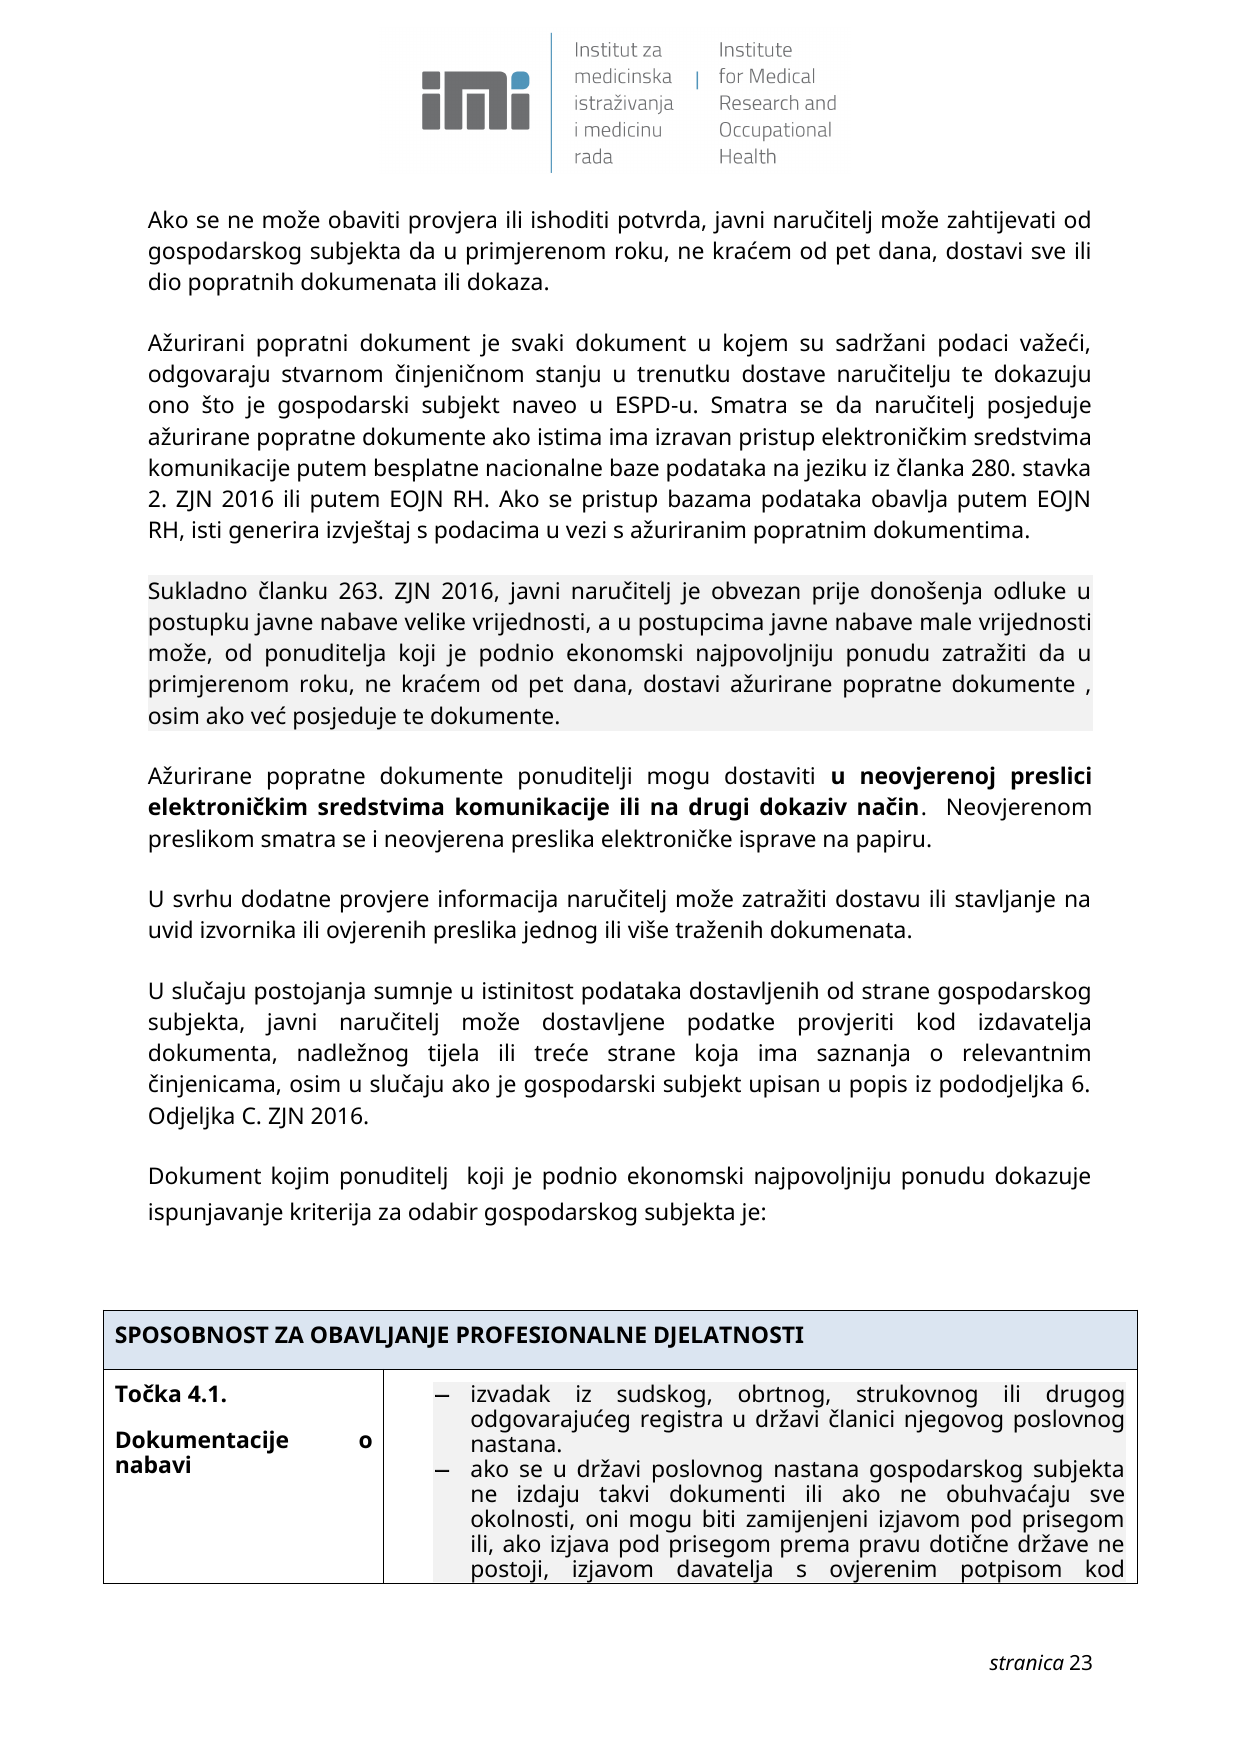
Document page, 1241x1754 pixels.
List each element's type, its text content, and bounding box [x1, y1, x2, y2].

text Ako se ne može obaviti provjera ili ishoditi potvrda, javni naručitelj može zahtijevati od gospodarskog subjekta da u primjerenom roku, ne kraćem od pet dana, dostavi sve ili dio popratnih dokumenata ili dokaza. [148, 204, 1093, 298]
text Ažurirane popratne dokumente ponuditelji mogu dostaviti u neovjerenoj preslici elektroničkim sredstvima komunikacije ili na drugi dokaziv način. Neovjerenom preslikom smatra se i neovjerena preslika elektroničke isprave na papiru. [148, 760, 1093, 854]
picture [378, 27, 851, 174]
table_cell Točka 4.1. Dokumentacije o nabavi [104, 1370, 383, 1582]
text Sukladno članku 263. ZJN 2016, javni naručitelj je obvezan prije donošenja odluke u postupku javne nabave velike vrijednosti, a u postupcima javne nabave male vrijednosti može, od ponuditelja koji je podnio ekonomski najpovoljniju ponudu zatražiti da u primjerenom roku, ne kraćem od pet dana, dostavi ažurirane popratne dokumente , osim ako već posjeduje te dokumente. [148, 575, 1093, 731]
text U slučaju postojanja sumnje u istinitost podataka dostavljenih od strane gospodarskog subjekta, javni naručitelj može dostavljene podatke provjeriti kod izdavatelja dokumenta, nadležnog tijela ili treće strane koja ima saznanja o relevantnim činjenicama, osim u slučaju ako je gospodarski subjekt upisan u popis iz pododjeljka 6. Odjeljka C. ZJN 2016. [148, 975, 1093, 1131]
text Dokument kojim ponuditelj koji je podnio ekonomski najpovoljniju ponudu dokazuje ispunjavanje kriterija za odabir gospodarskog subjekta je: [148, 1160, 1093, 1227]
table_header SPOSOBNOST ZA OBAVLJANJE PROFESIONALNE DJELATNOSTI [104, 1311, 1137, 1369]
text U svrhu dodatne provjere informacija naručitelj može zatražiti dostavu ili stavljanje na uvid izvornika ili ovjerenih preslika jednog ili više traženih dokumenata. [148, 883, 1093, 946]
text Ažurirani popratni dokument je svaki dokument u kojem su sadržani podaci važeći, odgovaraju stvarnom činjeničnom stanju u trenutku dostave naručitelju te dokazuju ono što je gospodarski subjekt naveo u ESPD-u. Smatra se da naručitelj posjeduje ažurirane popratne dokumente ako istima ima izravan pristup elektroničkim sredstvima komunikacije putem besplatne nacionalne baze podataka na jeziku iz članka 280. stavka 2. ZJN 2016 ili putem EOJN RH. Ako se pristup bazama podataka obavlja putem EOJN RH, isti generira izvještaj s podacima u vezi s ažuriranim popratnim dokumentima. [148, 327, 1093, 546]
